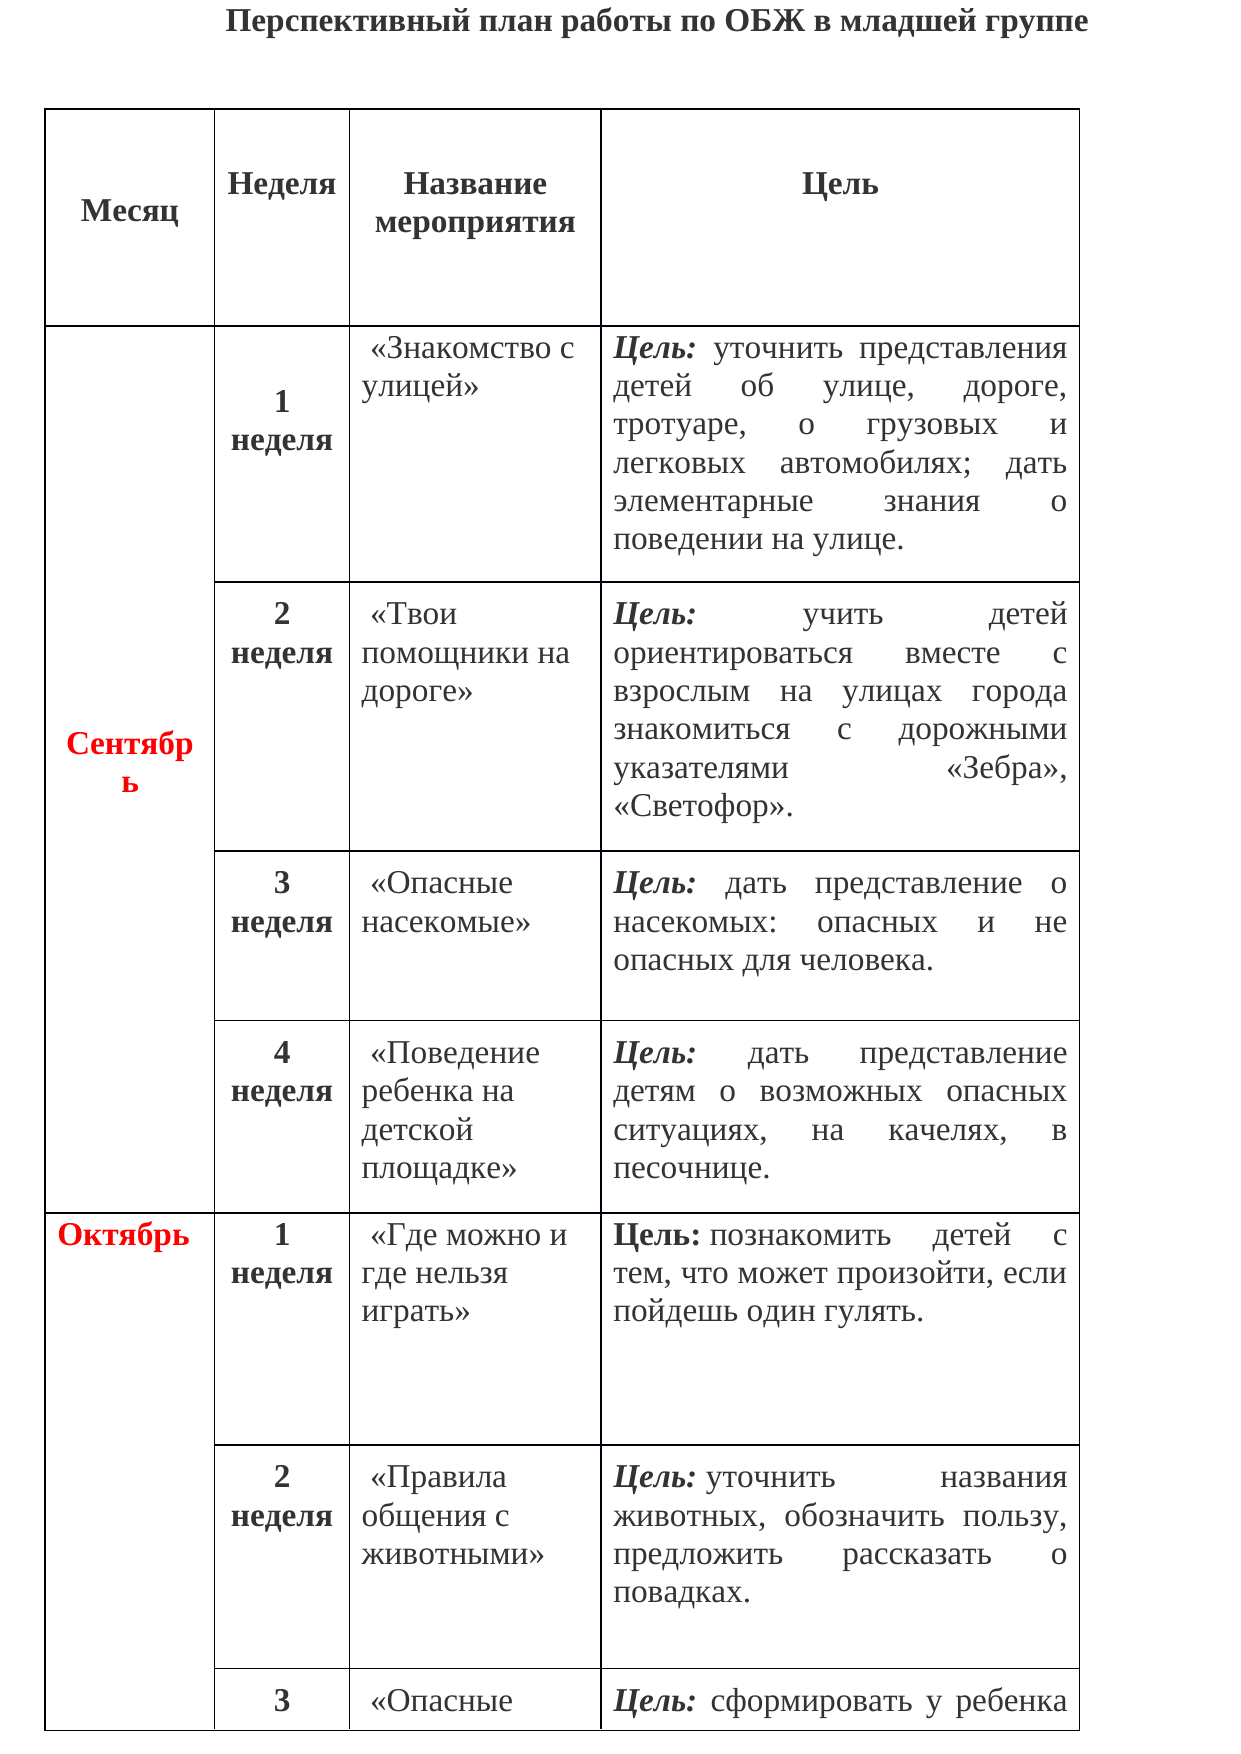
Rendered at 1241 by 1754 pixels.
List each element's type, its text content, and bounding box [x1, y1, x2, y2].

table_cell «Поведение ребенка на детской площадке» [350, 1021, 600, 1212]
table_cell Октябрь [46, 1214, 214, 1729]
table_cell «Твои помощники на дороге» [350, 583, 600, 850]
table_cell 2 неделя [215, 583, 349, 850]
table_cell Цель: дать представление о насекомых: опасных и не опасных для человека. [602, 852, 1079, 1020]
text Перспективный план работы по ОБЖ в младшей группе [74, 0, 1240, 38]
table_cell Цель: уточнить названия животных, обозначить пользу, предложить рассказать о повадках. [602, 1446, 1079, 1668]
table_header Цель [602, 110, 1079, 325]
table_cell 2 неделя [215, 1446, 349, 1668]
table_cell 1 неделя [215, 327, 349, 581]
table_cell 3 неделя [215, 1669, 349, 1729]
table_header Название мероприятия [350, 110, 600, 325]
table_cell «Правила общения с животными» [350, 1446, 600, 1668]
table_cell 1 неделя [215, 1214, 349, 1444]
table_cell «Опасные насекомые» [350, 852, 600, 1020]
table_cell Сентябрь [46, 327, 214, 1212]
table_cell 3 неделя [215, 852, 349, 1020]
table_cell «Где можно и где нельзя играть» [350, 1214, 600, 1444]
table_cell Цель: учить детей ориентироваться вместе с взрослым на улицах города знакомиться с дорожными указателями «Зебра», «Светофор». [602, 583, 1079, 850]
table_cell Цель: уточнить представления детей об улице, дороге, тротуаре, о грузовых и легковых автомобилях; дать элементарные знания о поведении на улице. [602, 327, 1079, 581]
table_cell «Опасные предметы» [350, 1669, 600, 1729]
table_cell Цель: дать представление детям о возможных опасных ситуациях, на качелях, в песочнице. [602, 1021, 1079, 1212]
table_header Неделя [215, 110, 349, 325]
table_cell «Знакомство с улицей» [350, 327, 600, 581]
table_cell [602, 1669, 1079, 1729]
table_cell Цель: познакомить детей с тем, что может произойти, если пойдешь один гулять. [602, 1214, 1079, 1444]
table_cell 4 неделя [215, 1021, 349, 1212]
table_header Месяц [46, 110, 214, 325]
